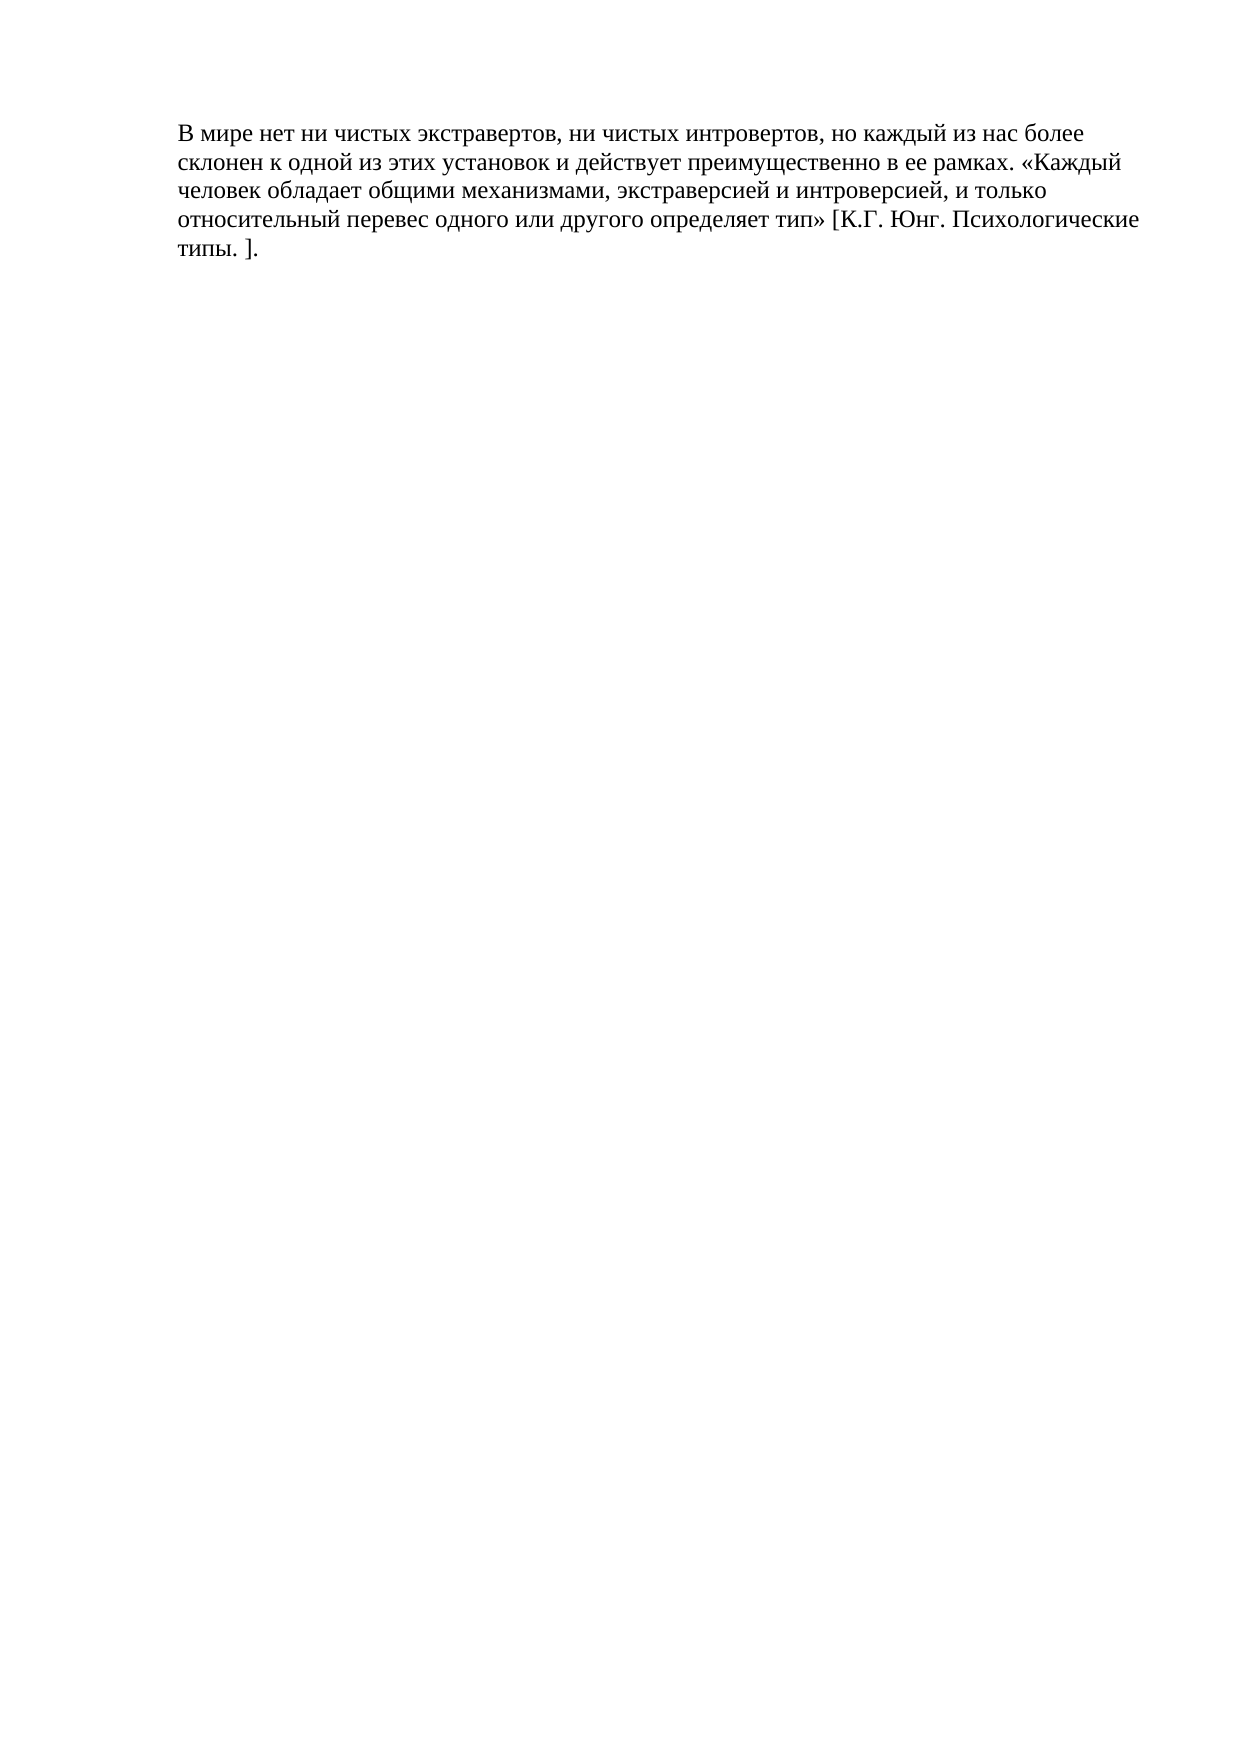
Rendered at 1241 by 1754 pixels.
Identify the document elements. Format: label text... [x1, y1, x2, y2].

text В мире нет ни чистых экстравертов, ни чистых интровертов, но каждый из нас более склонен к одной из этих установок и действует преимущественно в ее рамках. «Каждый человек обладает общими механизмами, экстраверсией и интроверсией, и только относительный перевес одного или другого определяет тип» [К.Г. Юнг. Психологические типы. ]. [177, 118, 1152, 262]
